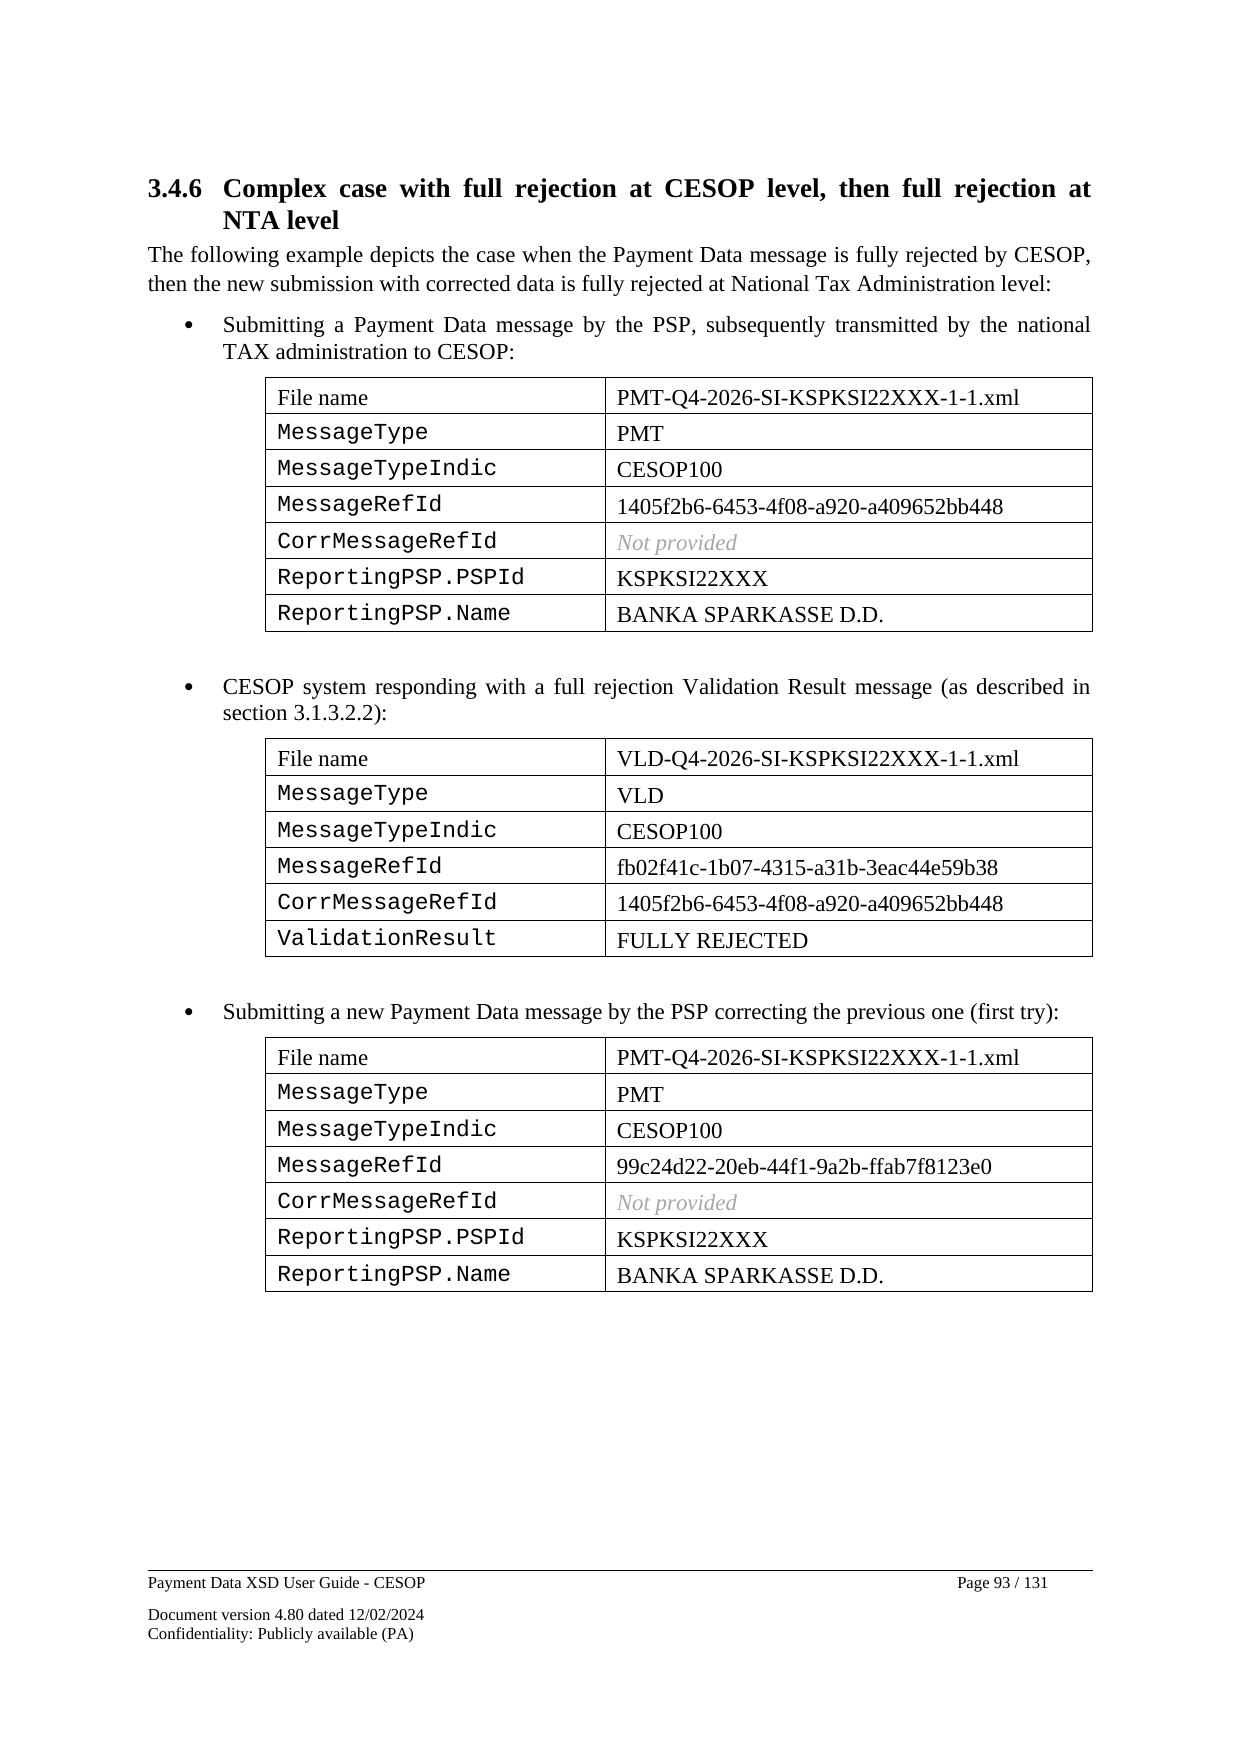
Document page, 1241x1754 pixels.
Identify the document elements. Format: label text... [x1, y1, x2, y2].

table_cell MessageRefId [266, 487, 605, 522]
table_header PMT-Q4-2026-SI-KSPKSI22XXX-1-1.xml [606, 378, 1092, 413]
table_cell 1405f2b6-6453-4f08-a920-a409652bb448 [606, 884, 1092, 919]
table_cell MessageTypeIndic [266, 450, 605, 486]
table_cell ReportingPSP.PSPId [266, 1219, 605, 1254]
table_cell BANKA SPARKASSE D.D. [606, 595, 1092, 631]
table_cell MessageRefId [266, 1147, 605, 1182]
table_cell CorrMessageRefId [266, 884, 605, 919]
table_cell CESOP100 [606, 812, 1092, 847]
table_cell 99c24d22-20eb-44f1-9a2b-ffab7f8123e0 [606, 1147, 1092, 1182]
table_cell MessageType [266, 414, 605, 449]
table_cell ReportingPSP.Name [266, 1256, 605, 1291]
table_cell ReportingPSP.PSPId [266, 559, 605, 594]
table_cell CorrMessageRefId [266, 1183, 605, 1218]
table_cell 1405f2b6-6453-4f08-a920-a409652bb448 [606, 487, 1092, 522]
table_cell KSPKSI22XXX [606, 1219, 1092, 1254]
table_header File name [266, 378, 605, 413]
table_cell VLD [606, 776, 1092, 811]
table_cell CorrMessageRefId [266, 523, 605, 558]
table_cell MessageType [266, 776, 605, 811]
table_header PMT-Q4-2026-SI-KSPKSI22XXX-1-1.xml [606, 1038, 1092, 1073]
list CESOP system responding with a full rejection Validation Result message (as described in section 3.1.3.2.2): [185, 673, 1093, 726]
table_cell CESOP100 [606, 1111, 1092, 1146]
list Submitting a new Payment Data message by the PSP correcting the previous one (first try): [185, 998, 1093, 1024]
table_cell Not provided [606, 523, 1092, 558]
table_cell MessageRefId [266, 848, 605, 883]
list Submitting a Payment Data message by the PSP, subsequently transmitted by the national TAX administration to CESOP: [185, 312, 1093, 364]
text The following example depicts the case when the Payment Data message is fully rejected by CESOP, then the new submission with corrected data is fully rejected at National Tax Administration level: [148, 241, 1093, 296]
table_cell MessageTypeIndic [266, 1111, 605, 1146]
table_cell fb02f41c-1b07-4315-a31b-3eac44e59b38 [606, 848, 1092, 883]
table_cell BANKA SPARKASSE D.D. [606, 1256, 1092, 1291]
table_cell FULLY REJECTED [606, 921, 1092, 956]
subtitle Complex case with full rejection at CESOP level, then full rejection at NTA level [148, 173, 1093, 235]
table_cell ValidationResult [266, 921, 605, 956]
table_cell Not provided [606, 1183, 1092, 1218]
table_header File name [266, 739, 605, 774]
table_cell PMT [606, 1074, 1092, 1109]
table_header VLD-Q4-2026-SI-KSPKSI22XXX-1-1.xml [606, 739, 1092, 774]
table_header File name [266, 1038, 605, 1073]
table_cell MessageType [266, 1074, 605, 1109]
table_cell MessageTypeIndic [266, 812, 605, 847]
table_cell KSPKSI22XXX [606, 559, 1092, 594]
table_cell ReportingPSP.Name [266, 595, 605, 631]
table_cell PMT [606, 414, 1092, 449]
table_cell CESOP100 [606, 450, 1092, 486]
